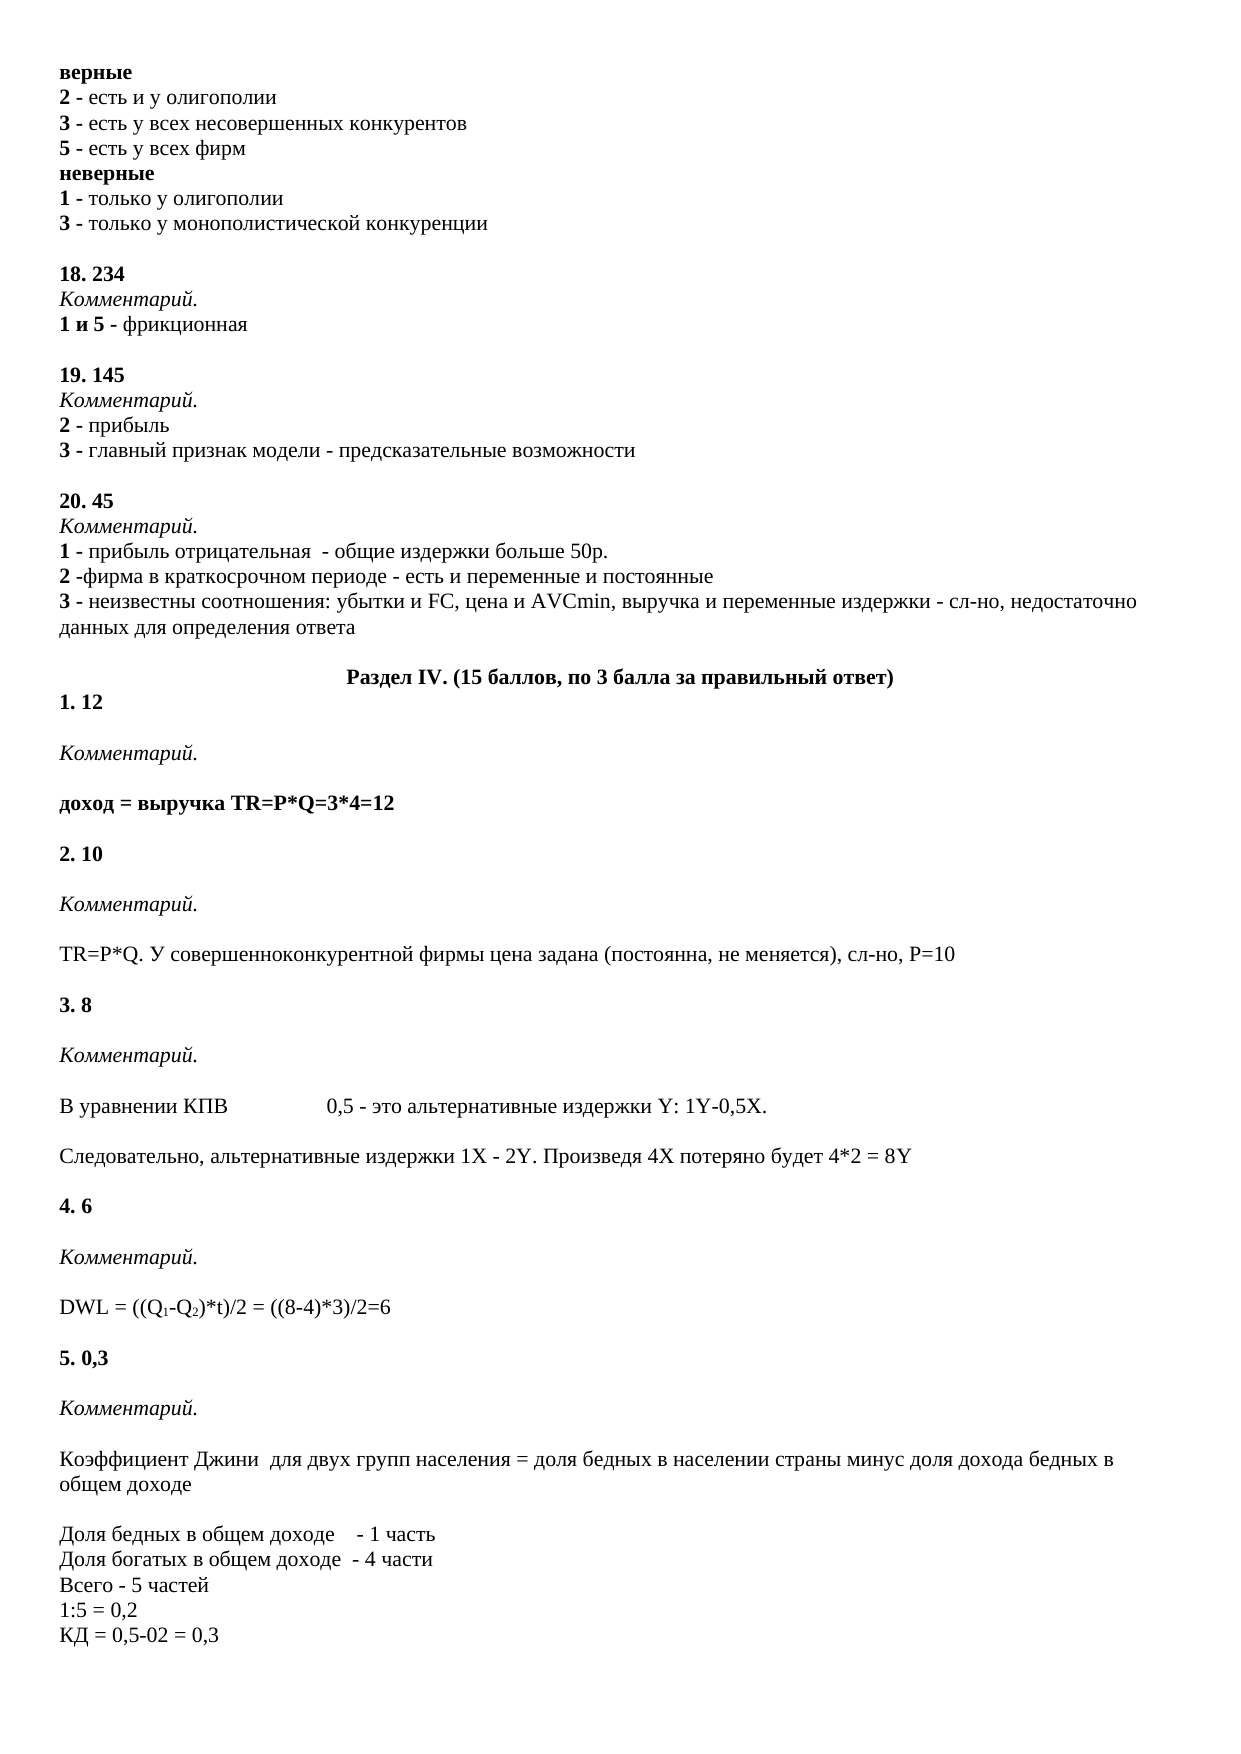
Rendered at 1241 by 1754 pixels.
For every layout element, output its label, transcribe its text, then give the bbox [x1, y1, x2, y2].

text Комментарий. [59, 387, 1181, 412]
text Следовательно, альтернативные издержки 1Х - 2Y. Произведя 4Х потеряно будет 4*2 = 8Y [59, 1143, 1181, 1168]
text Комментарий. [59, 1042, 1181, 1067]
text 3 - есть у всех несовершенных конкурентов [59, 109, 1181, 135]
text 3. 8 [59, 992, 1181, 1017]
text 19. 145 [59, 362, 1181, 387]
text Доля богатых в общем доходе - 4 части [59, 1546, 1181, 1572]
text 1. 12 [59, 689, 1181, 714]
text верные [59, 59, 1181, 84]
text 1 - только у олигополии [59, 185, 1181, 210]
text Коэффициент Джини для двух групп населения = доля бедных в населении страны минус доля дохода бедных в общем доходе [59, 1446, 1181, 1496]
text DWL = ((Q1-Q2)*t)/2 = ((8-4)*3)/2=6 [59, 1294, 1181, 1319]
text TR=P*Q. У совершенноконкурентной фирмы цена задана (постоянна, не меняется), сл-но, P=10 [59, 941, 1181, 967]
text неверные [59, 160, 1181, 185]
text Комментарий. [59, 286, 1181, 311]
text 5 - есть у всех фирм [59, 135, 1181, 160]
text Комментарий. [59, 891, 1181, 916]
text 18. 234 [59, 261, 1181, 286]
text Комментарий. [59, 1244, 1181, 1269]
text Доля бедных в общем доходе - 1 часть [59, 1521, 1181, 1546]
text КД = 0,5-02 = 0,3 [59, 1622, 1181, 1647]
text 3 - только у монополистической конкуренции [59, 210, 1181, 236]
text 2 - прибыль [59, 412, 1181, 437]
text Комментарий. [59, 740, 1181, 765]
text 3 - неизвестны соотношения: убытки и FC, цена и AVCmin, выручка и переменные издержки - сл-но, недостаточно данных для определения ответа [59, 588, 1181, 639]
text 2 -фирма в краткосрочном периоде - есть и переменные и постоянные [59, 563, 1181, 588]
text 1 - прибыль отрицательная - общие издержки больше 50р. [59, 538, 1181, 563]
text В уравнении КПВ 0,5 - это альтернативные издержки Y: 1Y-0,5Х. [59, 1093, 1181, 1118]
text 3 - главный признак модели - предсказательные возможности [59, 437, 1181, 462]
text 1 и 5 - фрикционная [59, 311, 1181, 336]
text доход = выручка TR=P*Q=3*4=12 [59, 790, 1181, 815]
text 20. 45 [59, 488, 1181, 513]
text 1:5 = 0,2 [59, 1597, 1181, 1622]
text 5. 0,3 [59, 1345, 1181, 1370]
text 4. 6 [59, 1193, 1181, 1219]
text Всего - 5 частей [59, 1572, 1181, 1597]
text 2 - есть и у олигополии [59, 84, 1181, 109]
text Комментарий. [59, 513, 1181, 538]
text Комментарий. [59, 1395, 1181, 1420]
text 2. 10 [59, 841, 1181, 866]
text Раздел IV. (15 баллов, по 3 балла за правильный ответ) [59, 664, 1181, 689]
